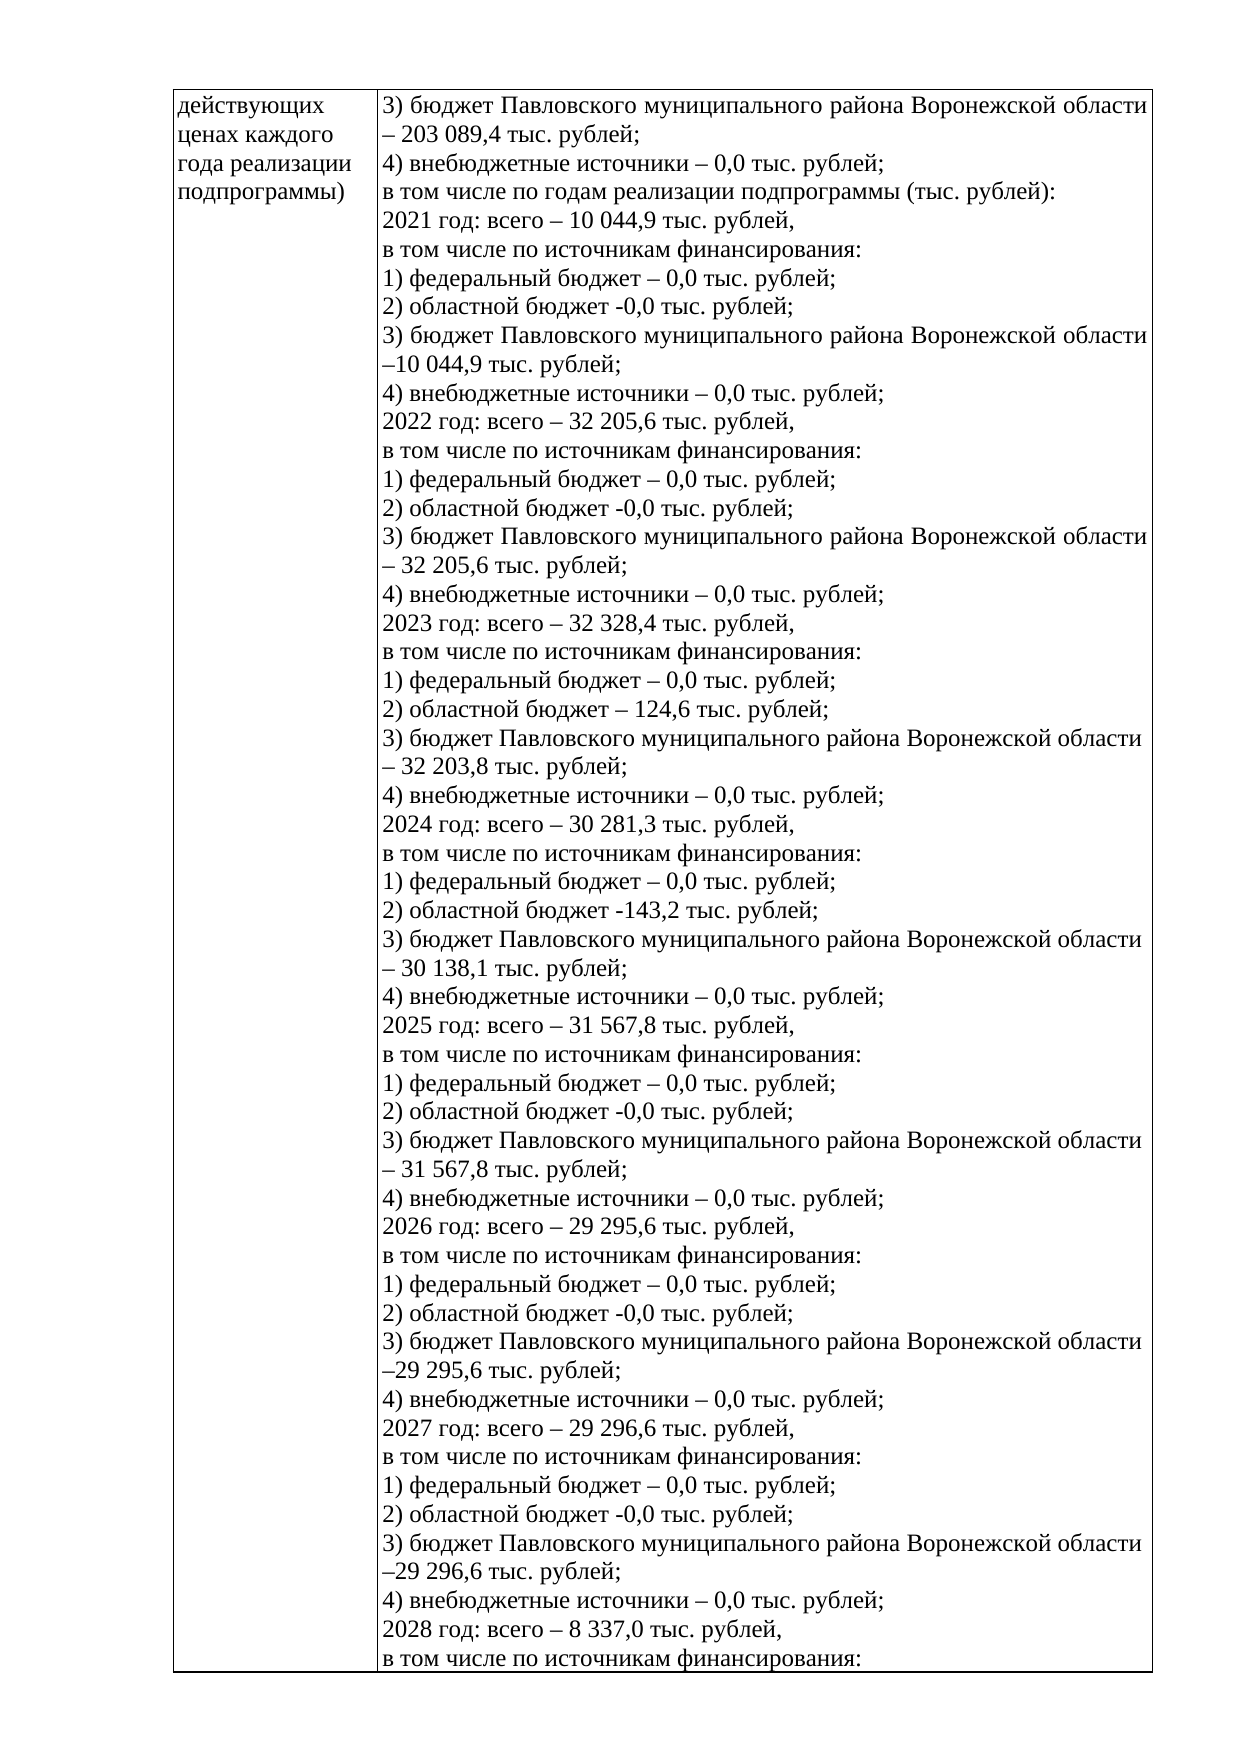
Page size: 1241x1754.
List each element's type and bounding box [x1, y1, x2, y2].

table_header [378, 90, 1152, 1671]
table_header [174, 90, 377, 1671]
